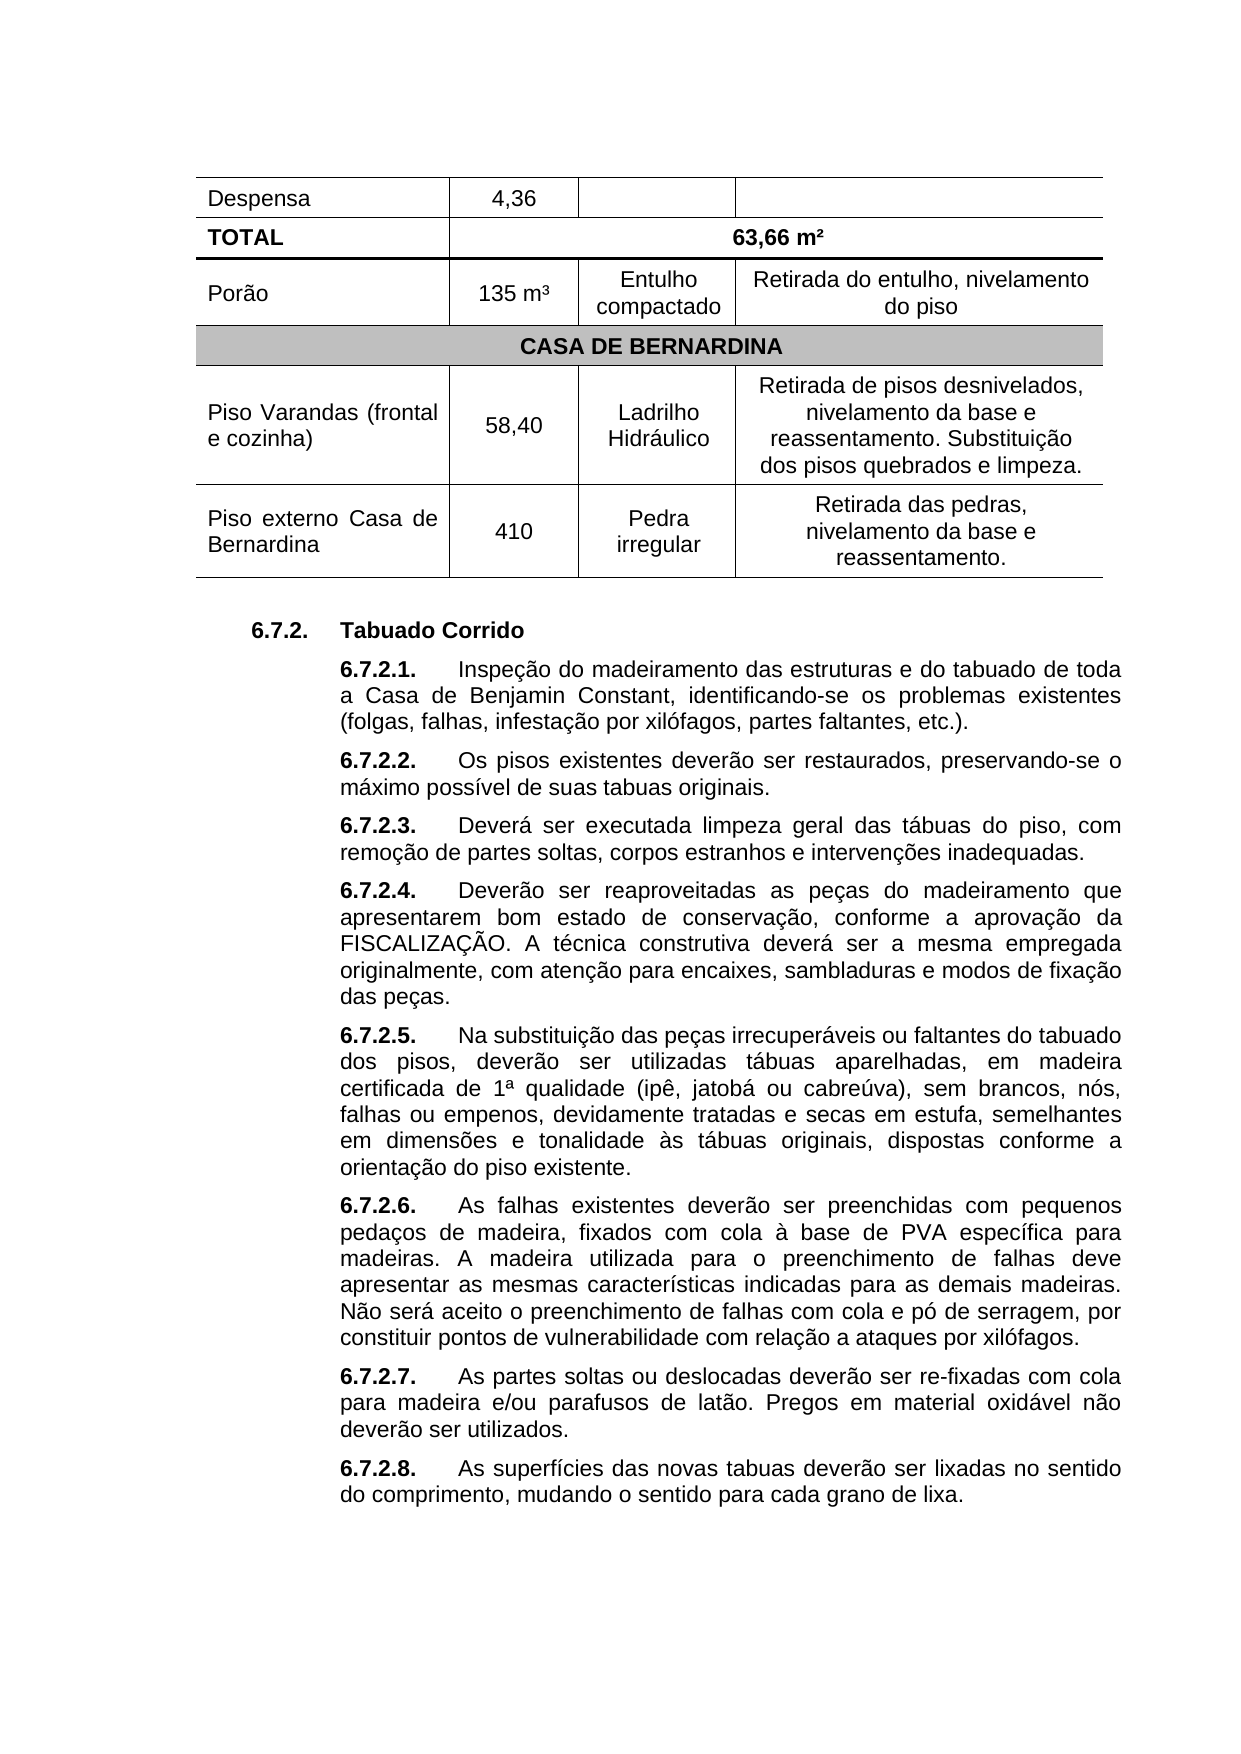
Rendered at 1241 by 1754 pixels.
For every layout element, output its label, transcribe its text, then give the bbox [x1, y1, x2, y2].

table_cell 4,36 [450, 178, 578, 217]
table_cell Piso externo Casa de Bernardina [196, 485, 449, 577]
table_cell 135 m³ [450, 260, 578, 325]
table_cell Piso Varandas (frontal e cozinha) [196, 366, 449, 484]
text As partes soltas ou deslocadas deverão ser re-fixadas com cola para madeira e/ou parafusos de latão. Pregos em material oxidável não deverão ser utilizados. [340, 1363, 1122, 1442]
table_cell Porão [196, 260, 449, 325]
text As falhas existentes deverão ser preenchidas com pequenos pedaços de madeira, fixados com cola à base de PVA específica para madeiras. A madeira utilizada para o preenchimento de falhas deve apresentar as mesmas características indicadas para as demais madeiras. Não será aceito o preenchimento de falhas com cola e pó de serragem, por constituir pontos de vulnerabilidade com relação a ataques por xilófagos. [340, 1192, 1122, 1351]
text Os pisos existentes deverão ser restaurados, preservando-se o máximo possível de suas tabuas originais. [340, 747, 1122, 800]
table_cell Despensa [196, 178, 449, 217]
table_cell CASA DE BERNARDINA [196, 326, 1103, 365]
table_cell Entulho compactado [579, 260, 735, 325]
table_cell 58,40 [450, 366, 578, 484]
text Tabuado Corrido [251, 617, 1122, 643]
table_cell Ladrilho Hidráulico [579, 366, 735, 484]
table_cell Retirada de pisos desnivelados, nivelamento da base e reassentamento. Substituição dos pisos quebrados e limpeza. [736, 366, 1103, 484]
text As superfícies das novas tabuas deverão ser lixadas no sentido do comprimento, mudando o sentido para cada grano de lixa. [340, 1454, 1122, 1507]
table_cell 410 [450, 485, 578, 577]
table_cell TOTAL [196, 218, 449, 257]
table_cell Pedra irregular [579, 485, 735, 577]
text Deverão ser reaproveitadas as peças do madeiramento que apresentarem bom estado de conservação, conforme a aprovação da FISCALIZAÇÃO. A técnica construtiva deverá ser a mesma empregada originalmente, com atenção para encaixes, sambladuras e modos de fixação das peças. [340, 877, 1122, 1009]
text Na substituição das peças irrecuperáveis ou faltantes do tabuado dos pisos, deverão ser utilizadas tábuas aparelhadas, em madeira certificada de 1ª qualidade (ipê, jatobá ou cabreúva), sem brancos, nós, falhas ou empenos, devidamente tratadas e secas em estufa, semelhantes em dimensões e tonalidade às tábuas originais, dispostas conforme a orientação do piso existente. [340, 1022, 1122, 1180]
text Deverá ser executada limpeza geral das tábuas do piso, com remoção de partes soltas, corpos estranhos e intervenções inadequadas. [340, 812, 1122, 865]
text Inspeção do madeiramento das estruturas e do tabuado de toda a Casa de Benjamin Constant, identificando-se os problemas existentes (folgas, falhas, infestação por xilófagos, partes faltantes, etc.). [340, 656, 1122, 734]
table_cell Retirada das pedras, nivelamento da base e reassentamento. [736, 485, 1103, 577]
table_cell Retirada do entulho, nivelamento do piso [736, 260, 1103, 325]
table_cell 63,66 m² [450, 218, 1103, 257]
